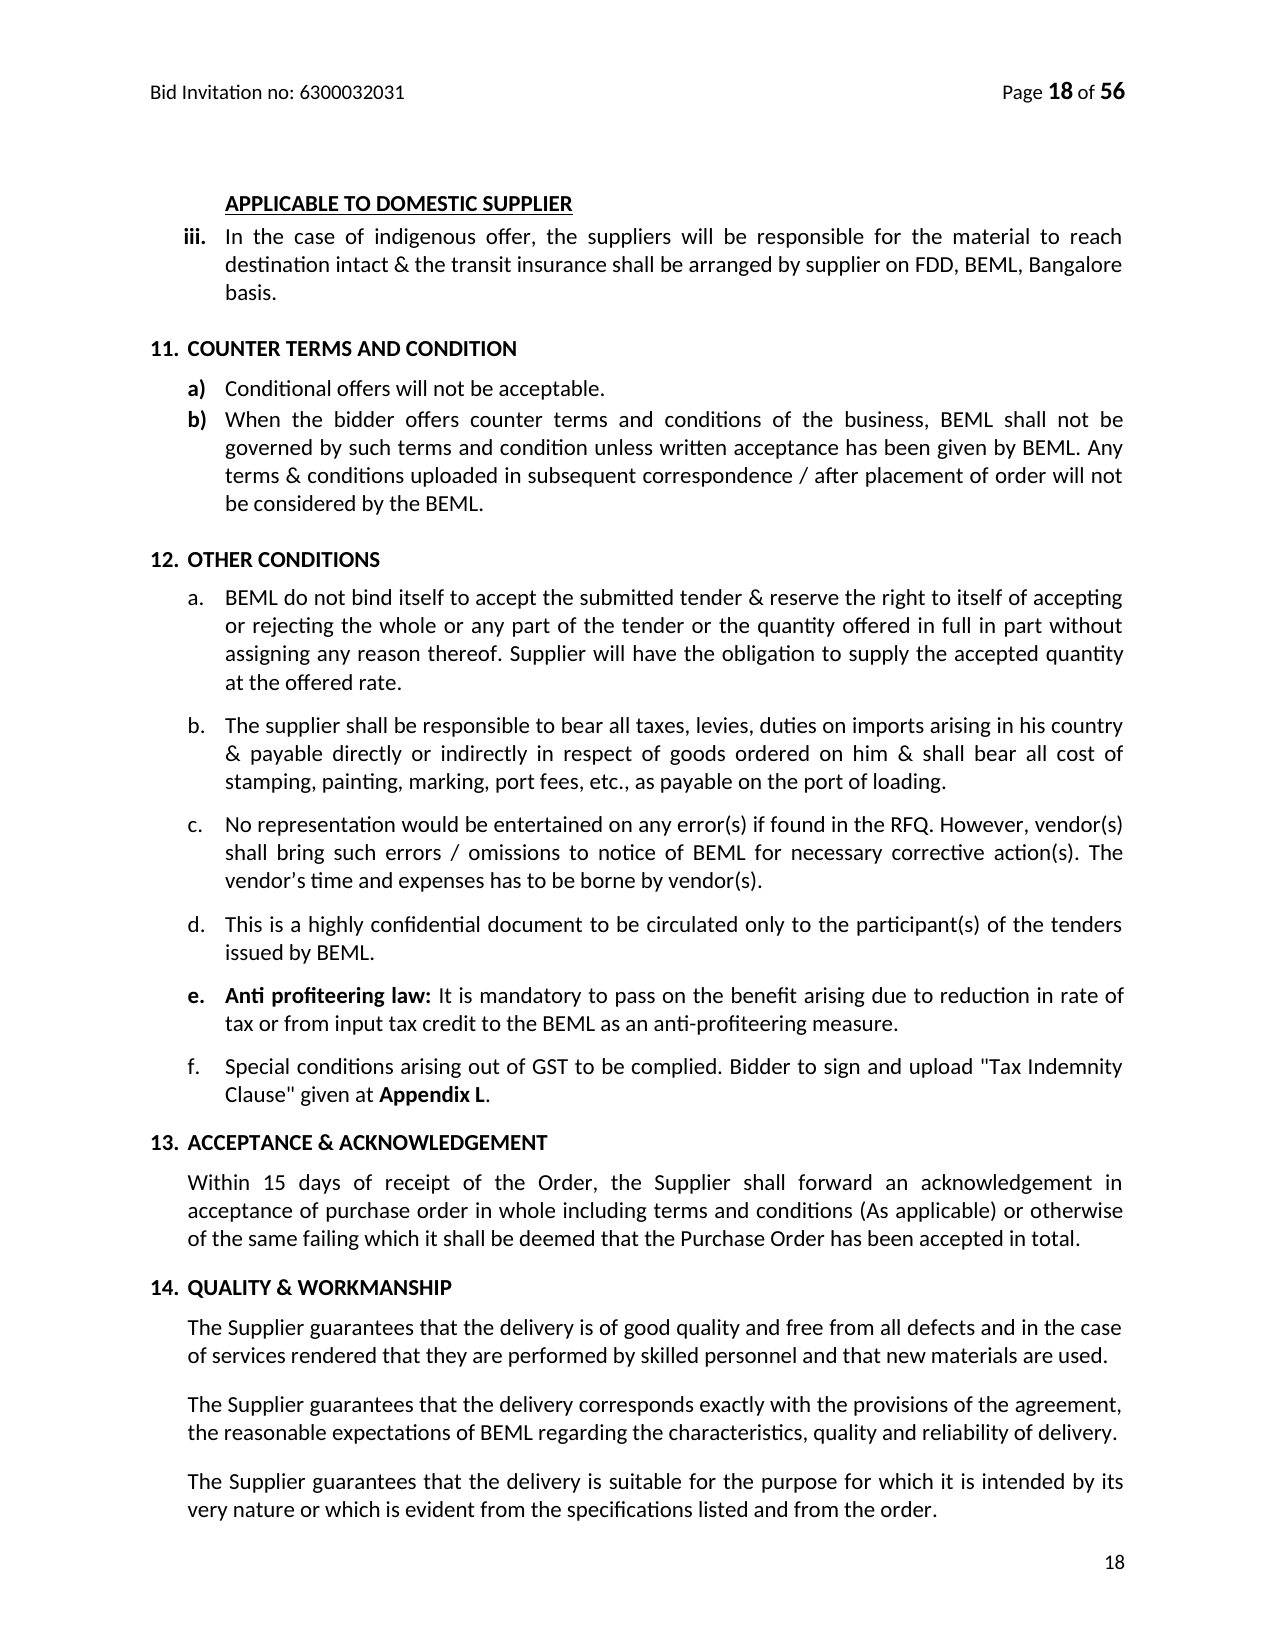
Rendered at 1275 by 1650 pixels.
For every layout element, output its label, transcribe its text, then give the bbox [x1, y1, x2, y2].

list The supplier shall be responsible to bear all taxes, levies, duties on imports arising in his country & payable directly or indirectly in respect of goods ordered on him & shall bear all cost of stamping, painting, marking, port fees, etc., as payable on the port of loading. [187, 711, 1125, 795]
list BEML do not bind itself to accept the submitted tender & reserve the right to itself of accepting or rejecting the whole or any part of the tender or the quantity offered in full in part without assigning any reason thereof. Supplier will have the obligation to supply the accepted quantity at the offered rate. [187, 583, 1125, 696]
list Anti profiteering law: It is mandatory to pass on the benefit arising due to reduction in rate of tax or from input tax credit to the BEML as an anti-profiteering measure. [187, 981, 1125, 1037]
text The Supplier guarantees that the delivery is suitable for the purpose for which it is intended by its very nature or which is evident from the specifications listed and from the order. [187, 1467, 1125, 1523]
list QUALITY & WORKMANSHIP [150, 1273, 1125, 1301]
list COUNTER TERMS AND CONDITION [150, 334, 1125, 362]
text Within 15 days of receipt of the Order, the Supplier shall forward an acknowledgement in acceptance of purchase order in whole including terms and conditions (As applicable) or otherwise of the same failing which it shall be deemed that the Purchase Order has been accepted in total. [187, 1168, 1125, 1252]
list Special conditions arising out of GST to be complied. Bidder to sign and upload "Tax Indemnity Clause" given at Appendix L. [187, 1052, 1125, 1108]
list When the bidder offers counter terms and conditions of the business, BEML shall not be governed by such terms and condition unless written acceptance has been given by BEML. Any terms & conditions uploaded in subsequent correspondence / after placement of order will not be considered by the BEML. [187, 405, 1125, 517]
text The Supplier guarantees that the delivery corresponds exactly with the provisions of the agreement, the reasonable expectations of BEML regarding the characteristics, quality and reliability of delivery. [187, 1390, 1125, 1446]
list OTHER CONDITIONS [150, 545, 1125, 573]
text The Supplier guarantees that the delivery is of good quality and free from all defects and in the case of services rendered that they are performed by skilled personnel and that new materials are used. [187, 1313, 1125, 1369]
list No representation would be entertained on any error(s) if found in the RFQ. However, vendor(s) shall bring such errors / omissions to notice of BEML for necessary corrective action(s). The vendor’s time and expenses has to be borne by vendor(s). [187, 810, 1125, 894]
list In the case of indigenous offer, the suppliers will be responsible for the material to reach destination intact & the transit insurance shall be arranged by supplier on FDD, BEML, Bangalore basis. [206, 222, 1125, 306]
list Conditional offers will not be acceptable. [187, 374, 1125, 402]
list ACCEPTANCE & ACKNOWLEDGEMENT [150, 1128, 1125, 1156]
list This is a highly confidential document to be circulated only to the participant(s) of the tenders issued by BEML. [187, 910, 1125, 966]
text APPLICABLE TO DOMESTIC SUPPLIER [225, 189, 1125, 218]
